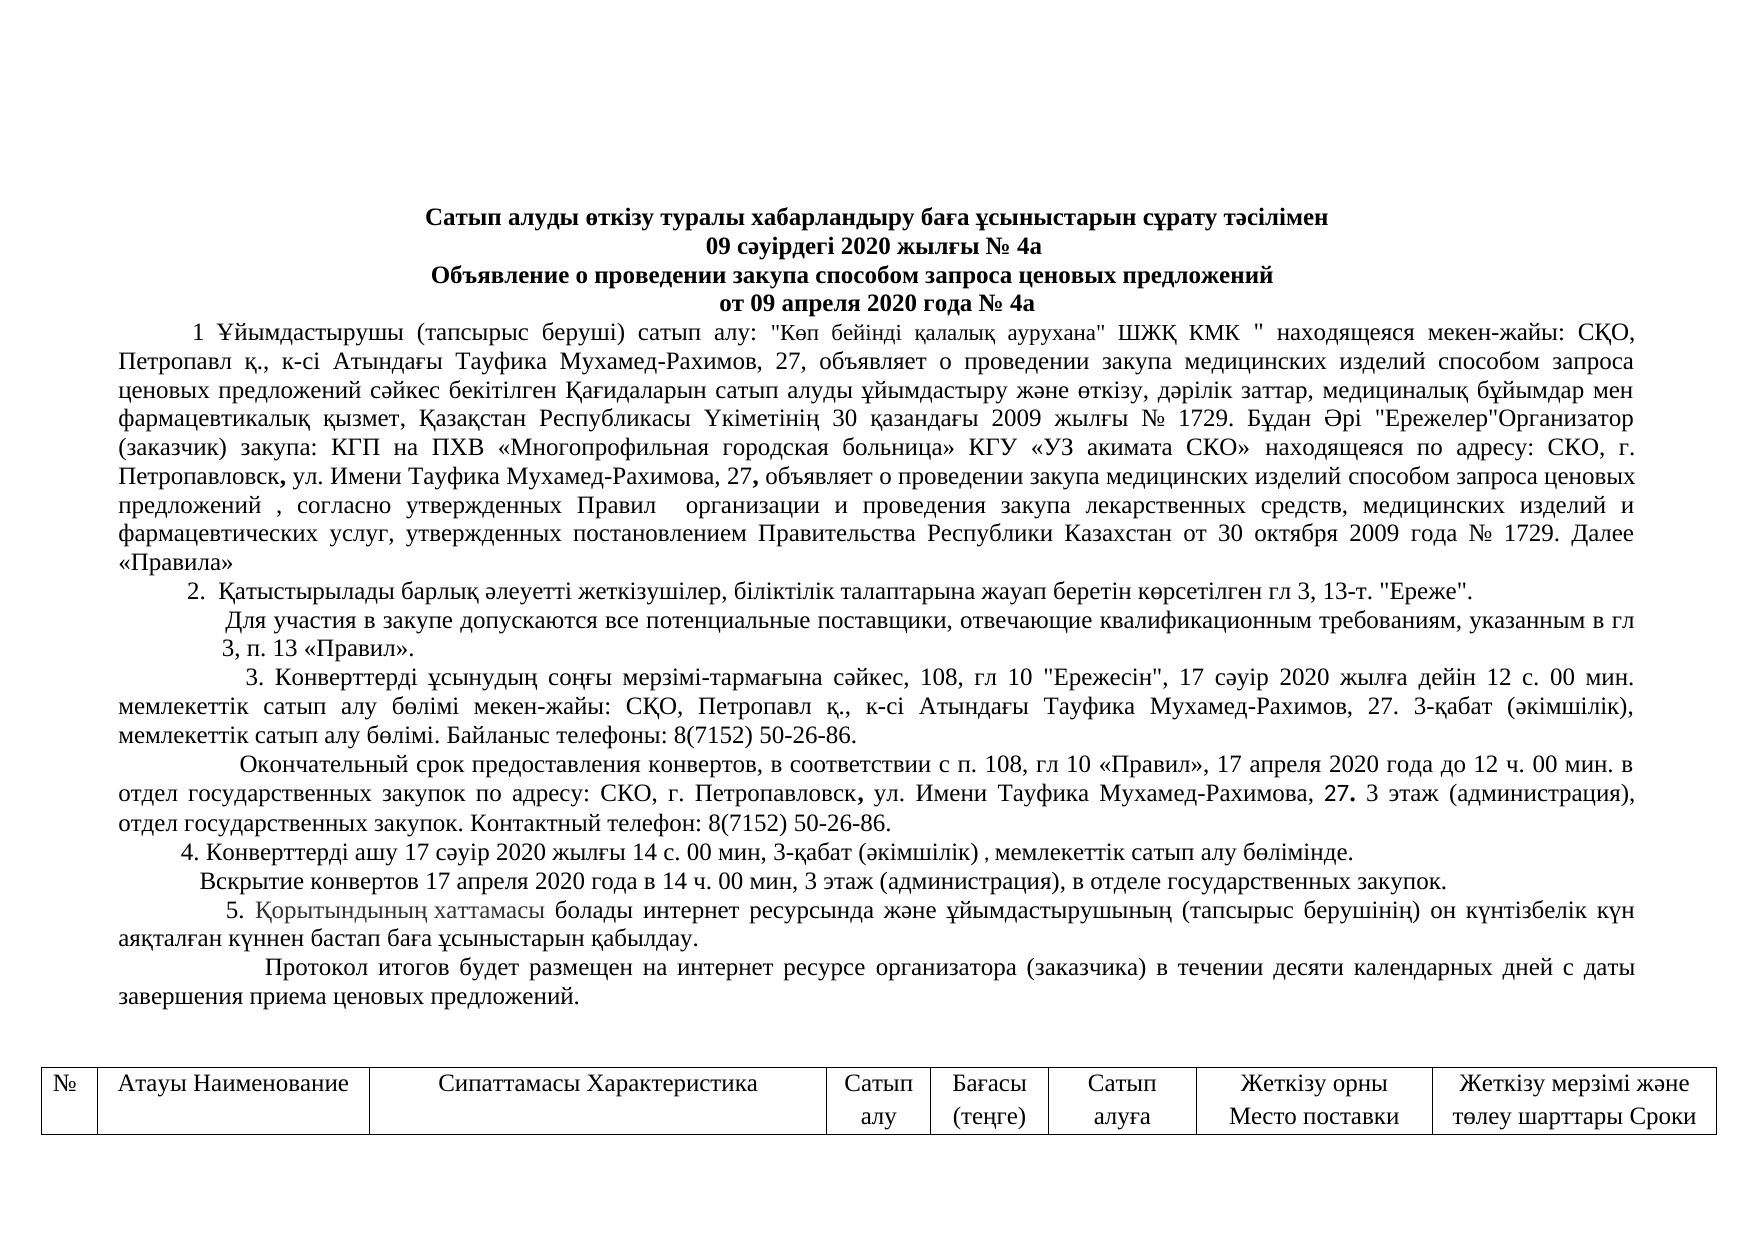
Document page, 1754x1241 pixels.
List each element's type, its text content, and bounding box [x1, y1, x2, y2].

text от 09 апреля 2020 года № 4а [118, 288, 1636, 317]
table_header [827, 1068, 930, 1134]
table_header Атауы Наименование [98, 1068, 369, 1134]
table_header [931, 1068, 1048, 1134]
text Окончательный срок предоставления конвертов, в соответствии с п. 108, гл 10 «Правил», 17 апреля 2020 года до 12 ч. 00 мин. в отдел государственных закупок по адресу: СКО, г. Петропавловск, ул. Имени Тауфика Мухамед-Рахимова, 27. 3 этаж (администрация), отдел государственных закупок. Контактный телефон: 8(7152) 50-26-86. [118, 749, 1636, 837]
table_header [1433, 1068, 1716, 1134]
table_header № [42, 1068, 97, 1134]
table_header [1197, 1068, 1432, 1134]
text 4. Конверттерді ашу 17 сәуір 2020 жылғы 14 с. 00 мин, 3-қабат (әкімшілік) , мемлекеттік сатып алу бөлімінде. [118, 837, 1636, 866]
text Для участия в закупе допускаются все потенциальные поставщики, отвечающие квалификационным требованиям, указанным в гл 3, п. 13 «Правил». [160, 605, 1636, 662]
text Вскрытие конвертов 17 апреля 2020 года в 14 ч. 00 мин, 3 этаж (администрация), в отделе государственных закупок. [118, 866, 1636, 895]
text 3. Конверттерді ұсынудың соңғы мерзімі-тармағына сәйкес, 108, гл 10 "Ережесін", 17 сәуір 2020 жылға дейін 12 с. 00 мин. мемлекеттік сатып алу бөлімі мекен-жайы: СҚО, Петропавл қ., к-сі Атындағы Тауфика Мухамед-Рахимов, 27. 3-қабат (әкімшілік), мемлекеттік сатып алу бөлімі. Байланыс телефоны: 8(7152) 50-26-86. [118, 662, 1636, 749]
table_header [1049, 1068, 1196, 1134]
text 5. Қорытындының хаттамасы болады интернет ресурсында және ұйымдастырушының (тапсырыс берушінің) он күнтізбелік күн аяқталған күннен бастап баға ұсыныстарын қабылдау. [118, 895, 1636, 952]
text 2. Қатыстырылады барлық әлеуетті жеткізушілер, біліктілік талаптарына жауап беретін көрсетілген гл 3, 13-т. "Ереже". [118, 576, 1636, 605]
text 1 Ұйымдастырушы (тапсырыс беруші) сатып алу: "Көп бейінді қалалық аурухана" ШЖҚ КМК " находящеяся мекен-жайы: СҚО, Петропавл қ., к-сі Атындағы Тауфика Мухамед-Рахимов, 27, объявляет о проведении закупа медицинских изделий способом запроса ценовых предложений сәйкес бекітілген Қағидаларын сатып алуды ұйымдастыру және өткізу, дәрілік заттар, медициналық бұйымдар мен фармацевтикалық қызмет, Қазақстан Республикасы Үкіметінің 30 қазандағы 2009 жылғы № 1729. Бұдан Әрі "Ережелер"Организатор (заказчик) закупа: КГП на ПХВ «Многопрофильная городская больница» КГУ «УЗ акимата СКО» находящеяся по адресу: СКО, г. Петропавловск, ул. Имени Тауфика Мухамед-Рахимова, 27, объявляет о проведении закупа медицинских изделий способом запроса ценовых предложений , согласно утвержденных Правил организации и проведения закупа лекарственных средств, медицинских изделий и фармацевтических услуг, утвержденных постановлением Правительства Республики Казахстан от 30 октября 2009 года № 1729. Далее «Правила» [118, 317, 1636, 576]
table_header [370, 1068, 826, 1134]
text Объявление о проведении закупа способом запроса ценовых предложений [118, 260, 1636, 288]
text Сатып алуды өткізу туралы хабарландыру баға ұсыныстарын сұрату тәсілімен [118, 202, 1636, 231]
text 09 сәуірдегі 2020 жылғы № 4а [118, 231, 1636, 260]
text Протокол итогов будет размещен на интернет ресурсе организатора (заказчика) в течении десяти календарных дней с даты завершения приема ценовых предложений. [118, 952, 1636, 1010]
